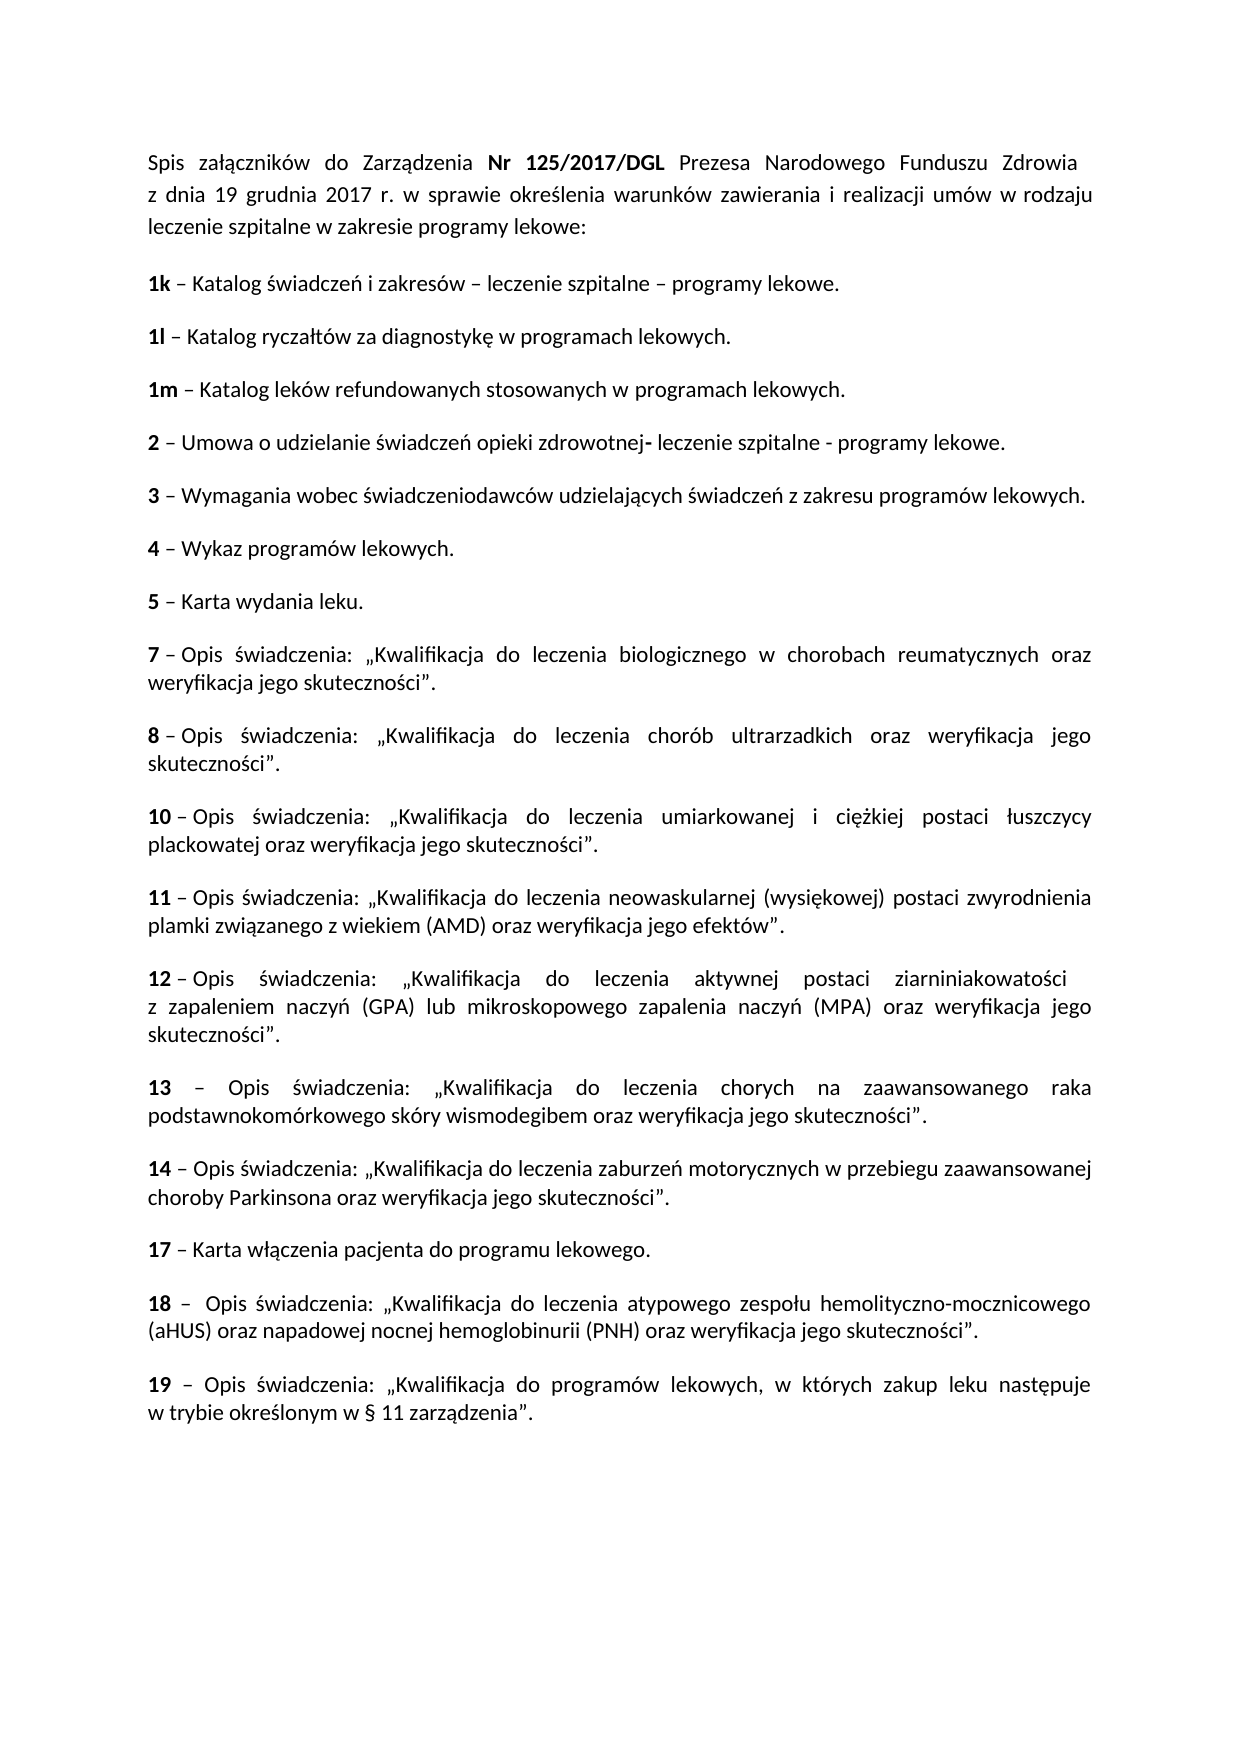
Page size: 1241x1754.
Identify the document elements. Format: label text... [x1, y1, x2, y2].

text 1m – Katalog leków refundowanych stosowanych w programach lekowych. [148, 375, 1093, 403]
text 13 – Opis świadczenia: „Kwalifikacja do leczenia chorych na zaawansowanego raka podstawnokomórkowego skóry wismodegibem oraz weryfikacja jego skuteczności”. [148, 1073, 1093, 1129]
text 11 – Opis świadczenia: „Kwalifikacja do leczenia neowaskularnej (wysiękowej) postaci zwyrodnienia plamki związanego z wiekiem (AMD) oraz weryfikacja jego efektów”. [148, 883, 1093, 939]
text Spis załączników do Zarządzenia Nr 125/2017/DGL Prezesa Narodowego Funduszu Zdrowia z dnia 19 grudnia 2017 r. w sprawie określenia warunków zawierania i realizacji umów w rodzaju leczenie szpitalne w zakresie programy lekowe: [148, 148, 1093, 240]
text 17 – Karta włączenia pacjenta do programu lekowego. [148, 1236, 1093, 1264]
text 7 – Opis świadczenia: „Kwalifikacja do leczenia biologicznego w chorobach reumatycznych oraz weryfikacja jego skuteczności”. [148, 640, 1093, 696]
text 2 – Umowa o udzielanie świadczeń opieki zdrowotnej- leczenie szpitalne - programy lekowe. [148, 428, 1093, 456]
text 4 – Wykaz programów lekowych. [148, 534, 1093, 562]
text 18 – Opis świadczenia: „Kwalifikacja do leczenia atypowego zespołu hemolityczno-mocznicowego (aHUS) oraz napadowej nocnej hemoglobinurii (PNH) oraz weryfikacja jego skuteczności”. [148, 1289, 1093, 1345]
text 19 – Opis świadczenia: „Kwalifikacja do programów lekowych, w których zakup leku następuje w trybie określonym w § 11 zarządzenia”. [148, 1370, 1093, 1426]
text 5 – Karta wydania leku. [148, 587, 1093, 615]
text 3 – Wymagania wobec świadczeniodawców udzielających świadczeń z zakresu programów lekowych. [148, 481, 1093, 509]
text 10 – Opis świadczenia: „Kwalifikacja do leczenia umiarkowanej i ciężkiej postaci łuszczycy plackowatej oraz weryfikacja jego skuteczności”. [148, 802, 1093, 858]
text 1l – Katalog ryczałtów za diagnostykę w programach lekowych. [148, 322, 1093, 350]
text 1k – Katalog świadczeń i zakresów – leczenie szpitalne – programy lekowe. [148, 269, 1093, 297]
text 12 – Opis świadczenia: „Kwalifikacja do leczenia aktywnej postaci ziarniniakowatości z zapaleniem naczyń (GPA) lub mikroskopowego zapalenia naczyń (MPA) oraz weryfikacja jego skuteczności”. [148, 964, 1093, 1048]
text 8 – Opis świadczenia: „Kwalifikacja do leczenia chorób ultrarzadkich oraz weryfikacja jego skuteczności”. [148, 721, 1093, 777]
text 14 – Opis świadczenia: „Kwalifikacja do leczenia zaburzeń motorycznych w przebiegu zaawansowanej choroby Parkinsona oraz weryfikacja jego skuteczności”. [148, 1154, 1093, 1211]
